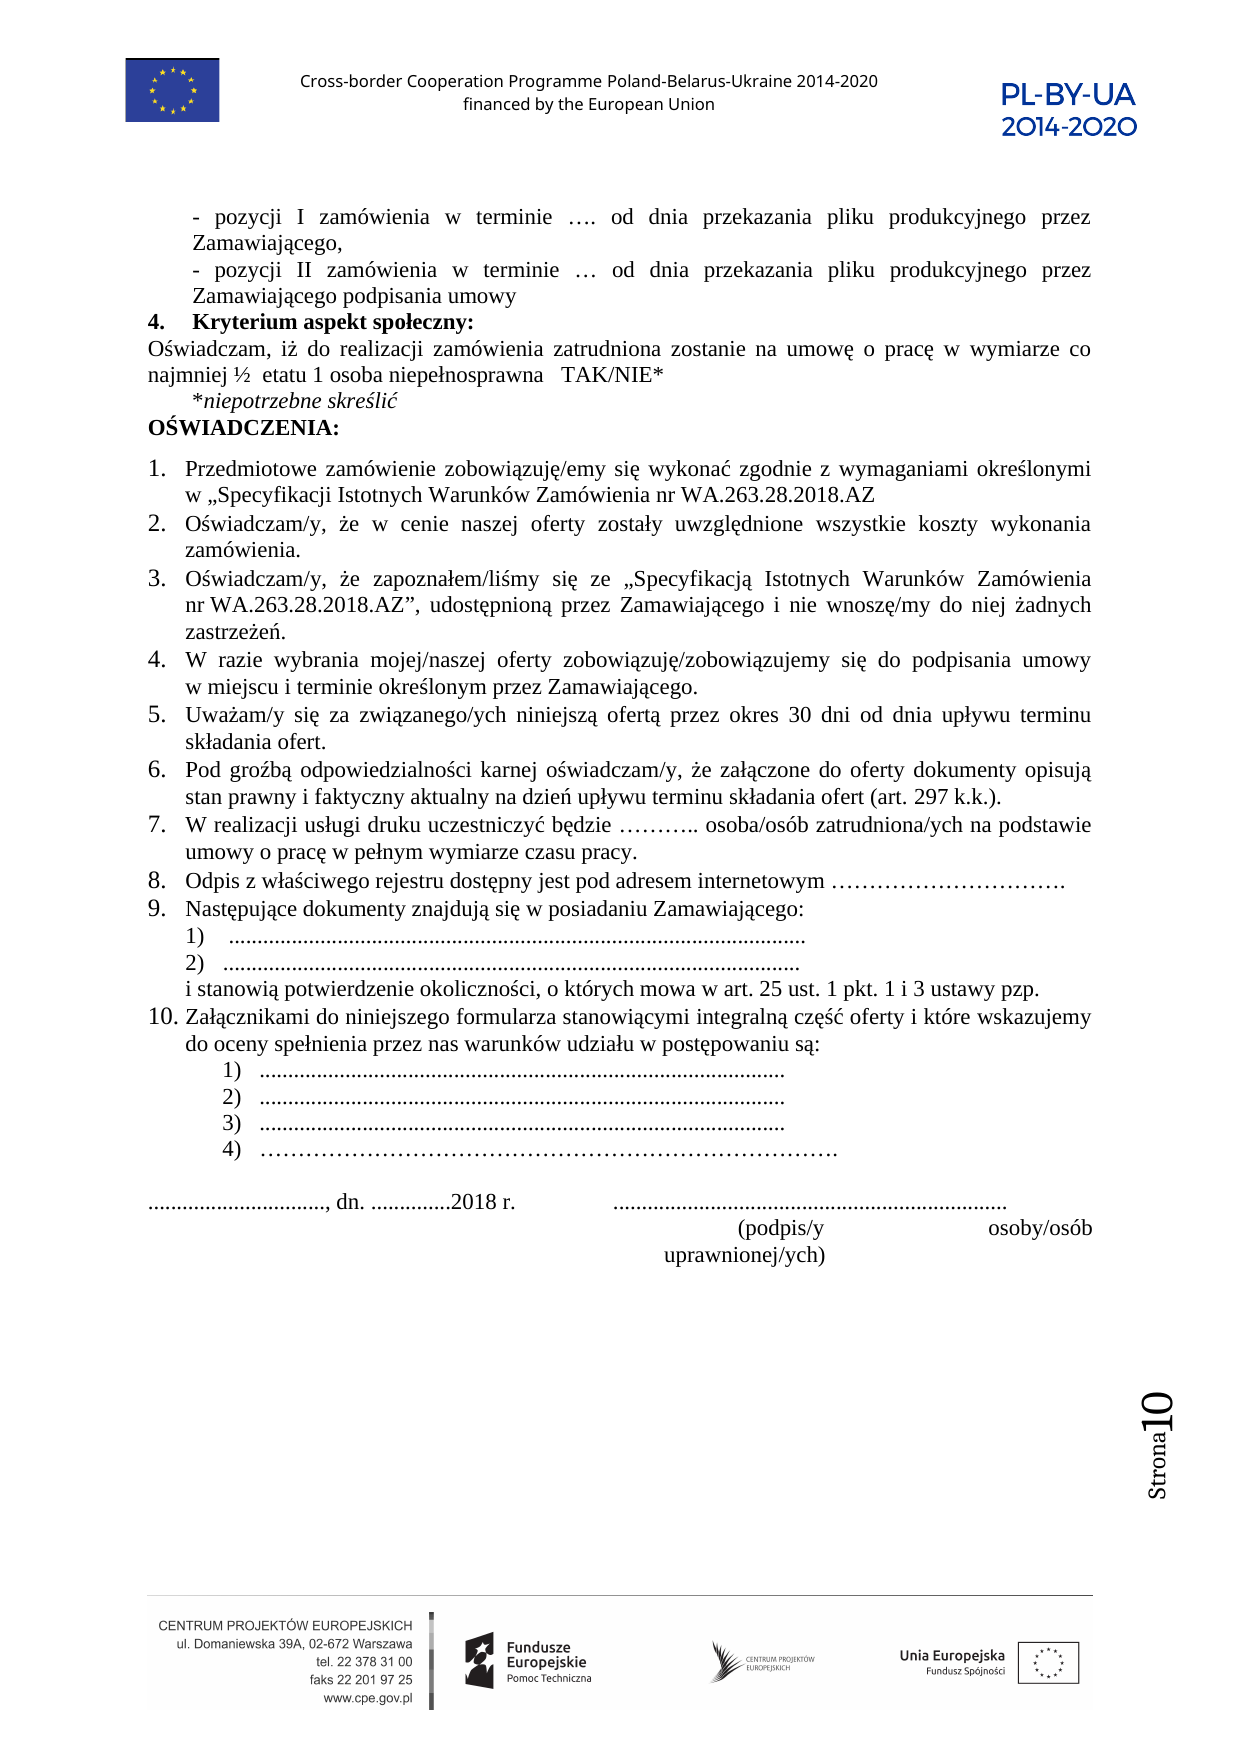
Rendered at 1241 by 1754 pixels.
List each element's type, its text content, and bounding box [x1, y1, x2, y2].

text i stanowią potwierdzenie okoliczności, o których mowa w art. 25 ust. 1 pkt. 1 i 3 ustawy pzp. [148, 975, 1093, 1001]
picture [1002, 83, 1137, 136]
list ............................................................................................ [222, 1083, 1093, 1109]
list Uważam/y się za związanego/ych niniejszą ofertą przez okres 30 dni od dnia upływu terminu składania ofert. [148, 699, 1093, 754]
list *niepotrzebne skreślić [192, 387, 1093, 414]
list W razie wybrania mojej/naszej oferty zobowiązuję/zobowiązujemy się do podpisania umowy w miejscu i terminie określonym przez Zamawiającego. [148, 644, 1093, 699]
list Odpis z właściwego rejestru dostępny jest pod adresem internetowym …………………………. [148, 865, 1093, 893]
list Załącznikami do niniejszego formularza stanowiącymi integralną część oferty i które wskazujemy do oceny spełnienia przez nas warunków udziału w postępowaniu są: [148, 1001, 1093, 1056]
list Następujące dokumenty znajdują się w posiadaniu Zamawiającego: [148, 893, 1093, 922]
list Oświadczam/y, że w cenie naszej oferty zostały uwzględnione wszystkie koszty wykonania zamówienia. [148, 508, 1093, 563]
list - pozycji II zamówienia w terminie … od dnia przekazania pliku produkcyjnego przez Zamawiającego podpisania umowy [192, 256, 1093, 308]
list W realizacji usługi druku uczestniczyć będzie ……….. osoba/osób zatrudniona/ych na podstawie umowy o pracę w pełnym wymiarze czasu pracy. [148, 809, 1093, 865]
list …………………………………………………………………. [222, 1135, 1093, 1162]
text OŚWIADCZENIA: [148, 414, 1093, 440]
list Pod groźbą odpowiedzialności karnej oświadczam/y, że załączone do oferty dokumenty opisują stan prawny i faktyczny aktualny na dzień upływu terminu składania ofert (art. 297 k.k.). [148, 754, 1093, 809]
list - pozycji I zamówienia w terminie …. od dnia przekazania pliku produkcyjnego przez Zamawiającego, [192, 203, 1093, 256]
text (podpis/y osoby/osób uprawnionej/ych) [664, 1214, 1093, 1267]
list ............................................................................................ [222, 1056, 1093, 1083]
list Kryterium aspekt społeczny: [148, 308, 1093, 335]
list Oświadczam/y, że zapoznałem/liśmy się ze „Specyfikacją Istotnych Warunków Zamówienia nr WA.263.28.2018.AZ”, udostępnioną przez Zamawiającego i nie wnoszę/my do niej żadnych zastrzeżeń. [148, 563, 1093, 644]
list Oświadczam, iż do realizacji zamówienia zatrudniona zostanie na umowę o pracę w wymiarze co najmniej ½ etatu 1 osoba niepełnosprawna TAK/NIE* [148, 335, 1093, 387]
list ..................................................................................................... [185, 948, 1093, 975]
list ..................................................................................................... [185, 922, 1093, 948]
list ............................................................................................ [222, 1109, 1093, 1135]
picture [147, 1595, 1093, 1710]
text ..............................., dn. ..............2018 r. ..................................................................... [148, 1188, 1093, 1214]
list Przedmiotowe zamówienie zobowiązuję/emy się wykonać zgodnie z wymaganiami określonymi w „Specyfikacji Istotnych Warunków Zamówienia nr WA.263.28.2018.AZ [148, 453, 1093, 508]
